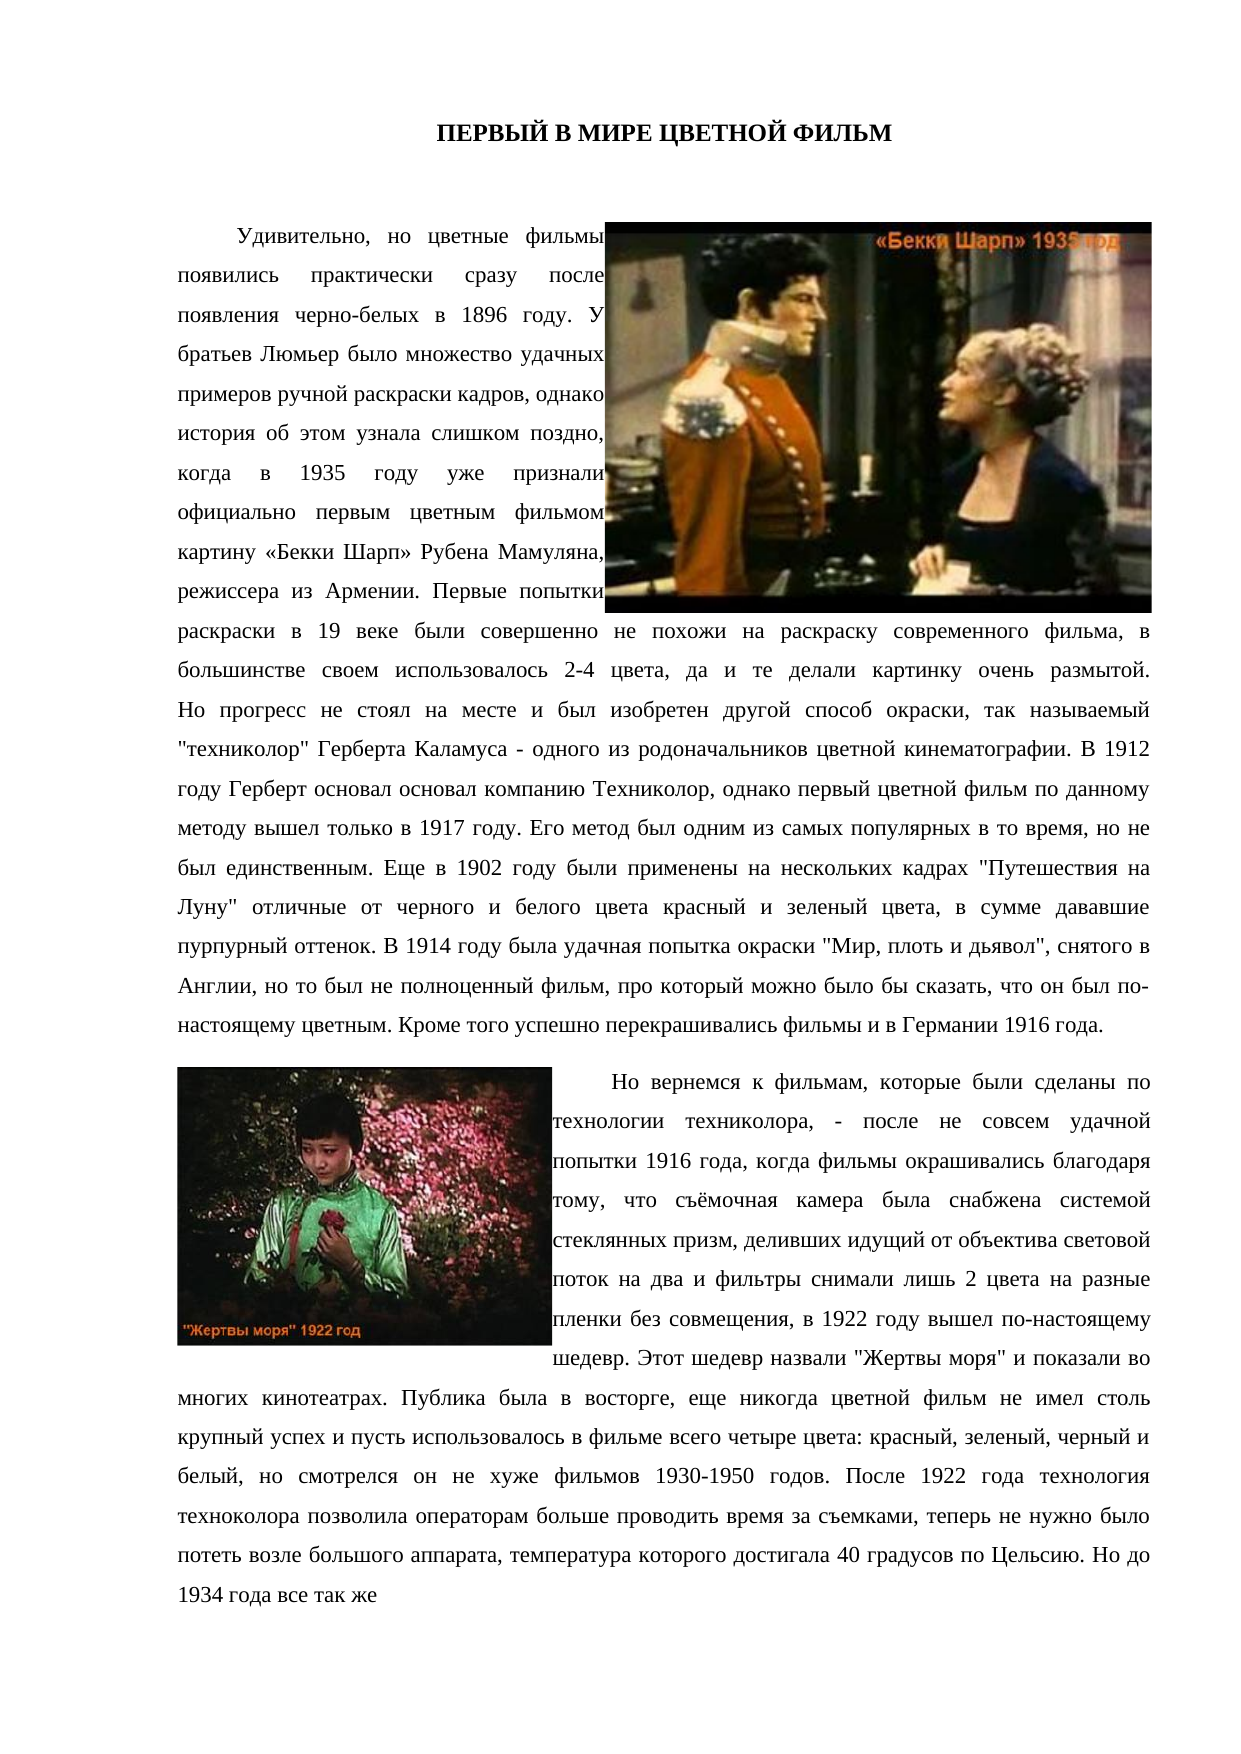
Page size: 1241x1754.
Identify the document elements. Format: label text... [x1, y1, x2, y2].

picture [177, 1067, 553, 1346]
picture [604, 222, 1152, 613]
text Но вернемся к фильмам, которые были сделаны по технологии техниколора, - после не совсем удачной попытки 1916 года, когда фильмы окрашивались благодаря тому, что съёмочная камера была снабжена системой стеклянных призм, деливших идущий от объектива световой поток на два и фильтры снимали лишь 2 цвета на разные пленки без совмещения, в 1922 году вышел по-настоящему шедевр. Этот шедевр назвали "Жертвы моря" и показали во многих кинотеатрах. Публика была в восторге, еще никогда цветной фильм не имел столь крупный успех и пусть использовалось в фильме всего четыре цвета: красный, зеленый, черный и белый, но смотрелся он не хуже фильмов 1930-1950 годов. После 1922 года технология техноколора позволила операторам больше проводить время за съемками, теперь не нужно было потеть возле большого аппарата, температура которого достигала 40 градусов по Цельсию. Но до 1934 года все так же [177, 1068, 1152, 1607]
text ПЕРВЫЙ В МИРЕ ЦВЕТНОЙ ФИЛЬМ [177, 118, 1152, 147]
